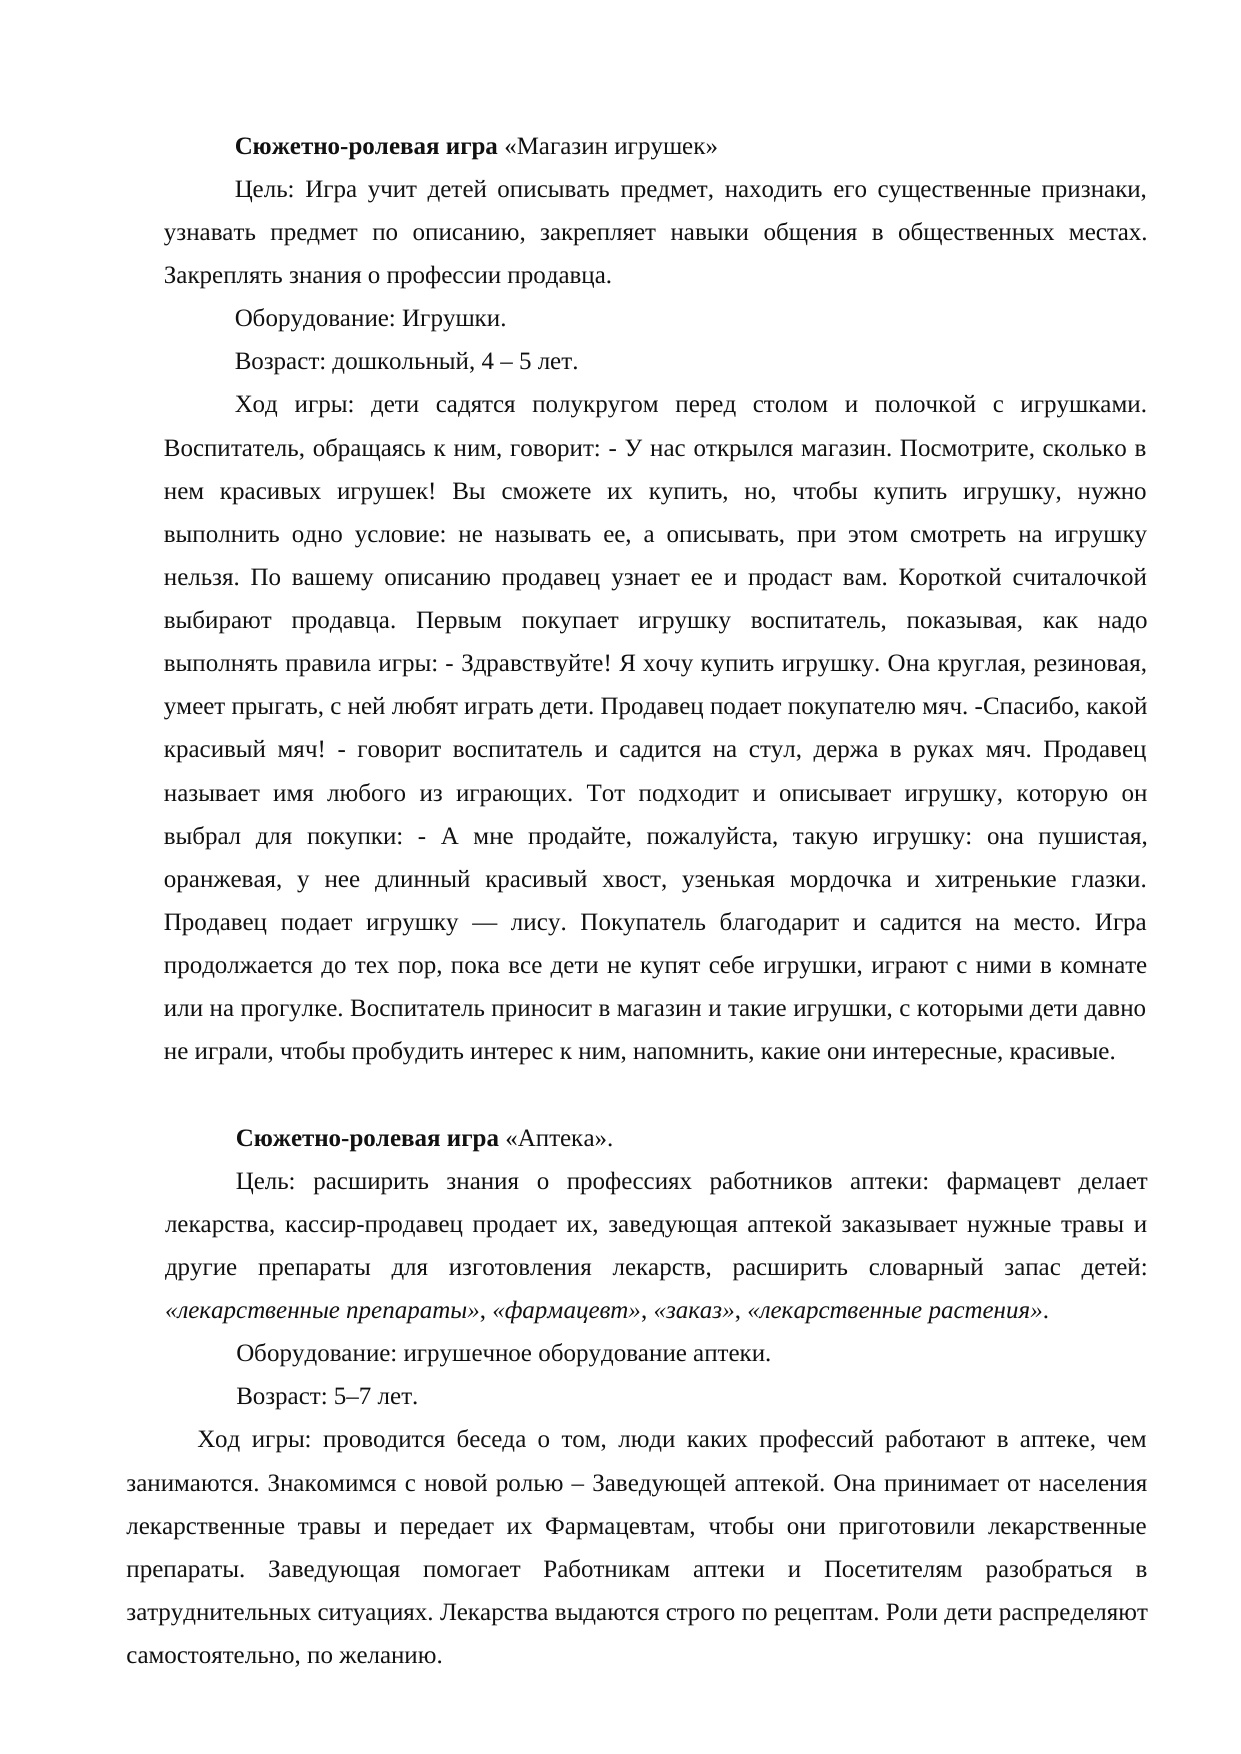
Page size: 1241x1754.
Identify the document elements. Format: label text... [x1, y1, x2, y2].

text Ход игры: дети садятся полукругом перед столом и полочкой с игрушками. Воспитатель, обращаясь к ним, говорит: - У нас открылся магазин. Посмотрите, сколько в нем красивых игрушек! Вы сможете их купить, но, чтобы купить игрушку, нужно выполнить одно условие: не называть ее, а описывать, при этом смотреть на игрушку нельзя. По вашему описанию продавец узнает ее и продаст вам. Короткой считалочкой выбирают продавца. Первым покупает игрушку воспитатель, показывая, как надо выполнять правила игры: - Здравствуйте! Я хочу купить игрушку. Она круглая, резиновая, умеет прыгать, с ней любят играть дети. Продавец подает покупателю мяч. -Спасибо, какой красивый мяч! - говорит воспитатель и садится на стул, держа в руках мяч. Продавец называет имя любого из играющих. Тот подходит и описывает игрушку, которую он выбрал для покупки: - А мне продайте, пожалуйста, такую игрушку: она пушистая, оранжевая, у нее длинный красивый хвост, узенькая мордочка и хитренькие глазки. Продавец подает игрушку — лису. Покупатель благодарит и садится на место. Игра продолжается до тех пор, пока все дети не купят себе игрушки, играют с ними в комнате или на прогулке. Воспитатель приносит в магазин и такие игрушки, с которыми дети давно не играли, чтобы пробудить интерес к ним, напомнить, какие они интересные, красивые. [164, 389, 1148, 1065]
text Сюжетно-ролевая игра «Магазин игрушек» [164, 131, 1148, 159]
subtitle Сюжетно-ролевая игра «Аптека». [165, 1123, 1148, 1151]
text Возраст: 5–7 лет. [165, 1381, 1148, 1410]
text Возраст: дошкольный, 4 – 5 лет. [164, 346, 1148, 375]
subtitle Цель: расширить знания о профессиях работников аптеки: фармацевт делает лекарства, кассир-продавец продает их, заведующая аптекой заказывает нужные травы и другие препараты для изготовления лекарств, расширить словарный запас детей: «лекарственные препараты», «фармацевт», «заказ», «лекарственные растения». [165, 1166, 1148, 1324]
text Оборудование: игрушечное оборудование аптеки. [165, 1338, 1148, 1367]
text Оборудование: Игрушки. [164, 303, 1148, 332]
text Цель: Игра учит детей описывать предмет, находить его существенные признаки, узнавать предмет по описанию, закрепляет навыки общения в общественных местах. Закреплять знания о профессии продавца. [164, 174, 1148, 289]
text Ход игры: проводится беседа о том, люди каких профессий работают в аптеке, чем занимаются. Знакомимся с новой ролью – Заведующей аптекой. Она принимает от населения лекарственные травы и передает их Фармацевтам, чтобы они приготовили лекарственные препараты. Заведующая помогает Работникам аптеки и Посетителям разобраться в затруднительных ситуациях. Лекарства выдаются строго по рецептам. Роли дети распределяют самостоятельно, по желанию. [126, 1424, 1148, 1669]
